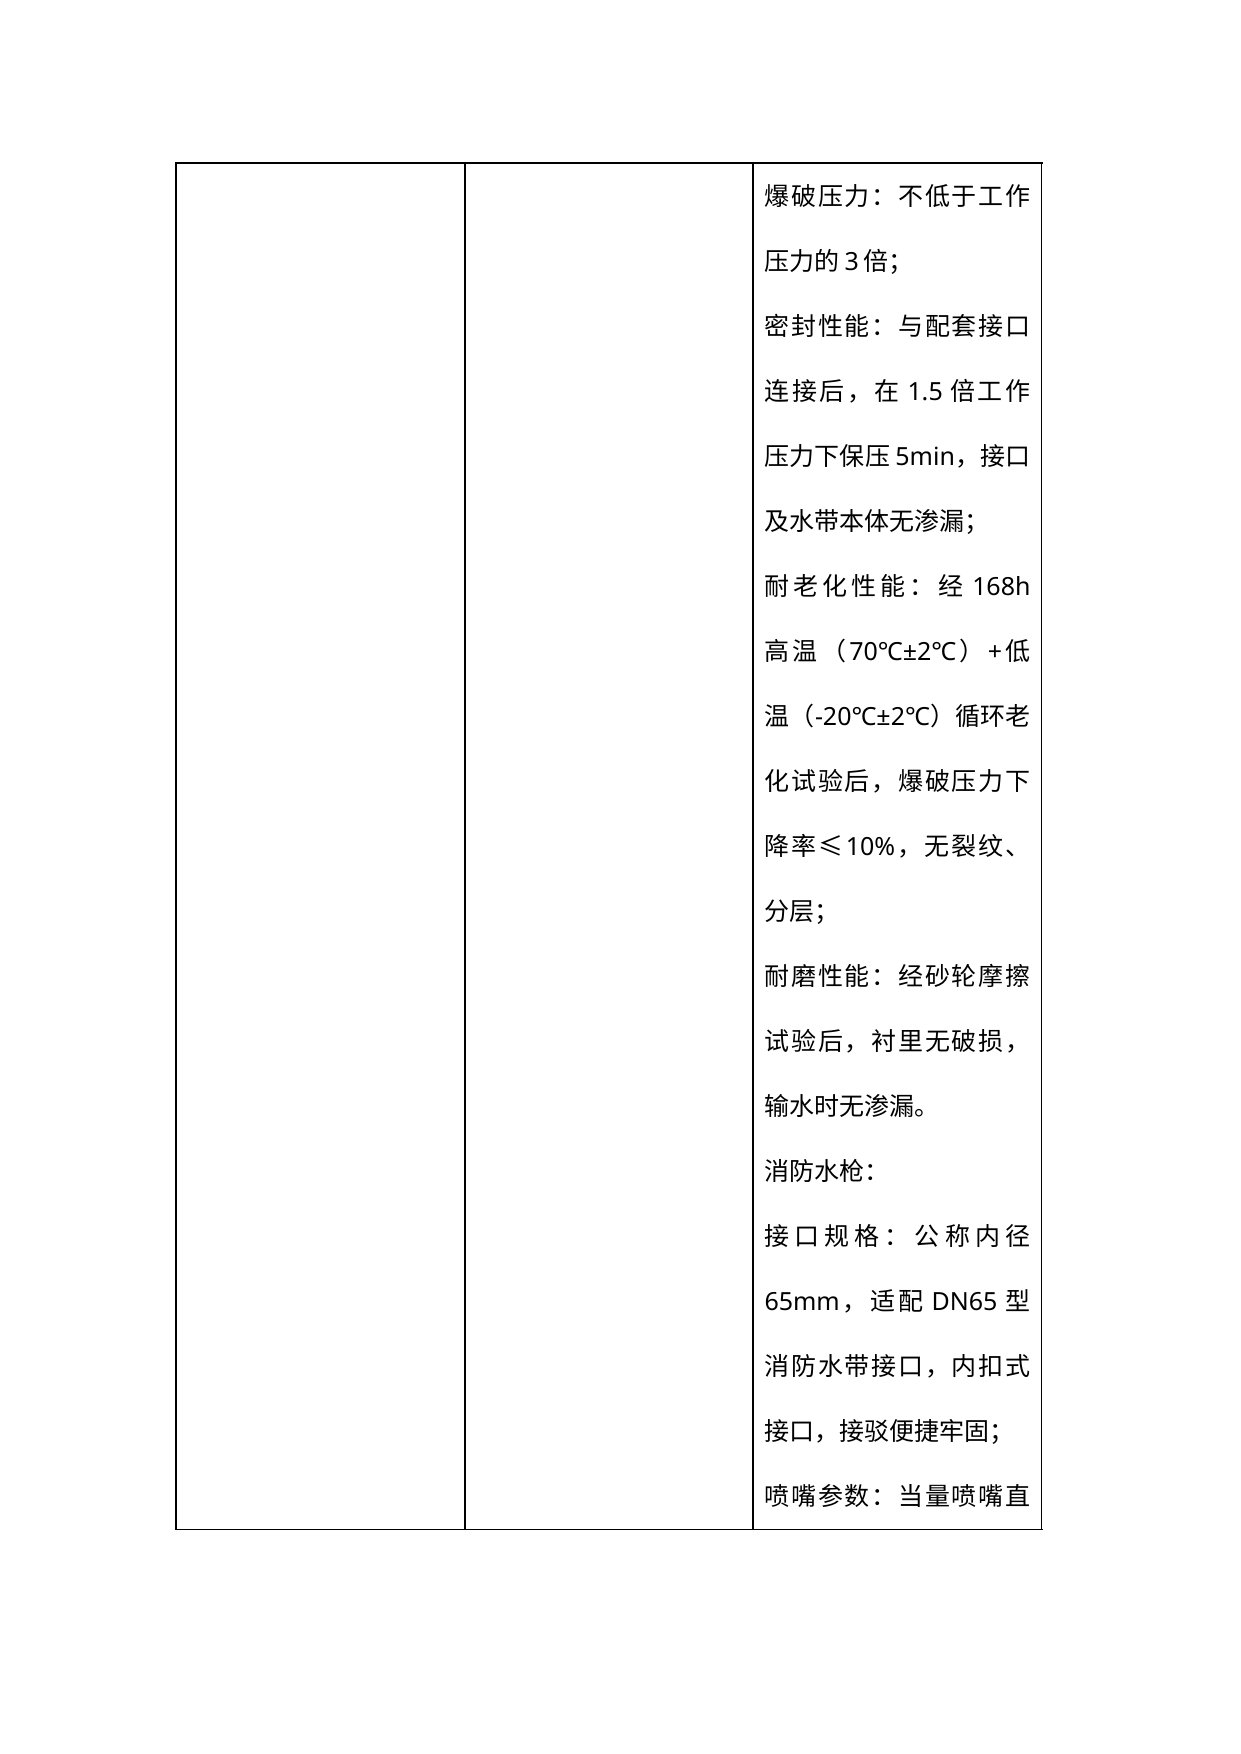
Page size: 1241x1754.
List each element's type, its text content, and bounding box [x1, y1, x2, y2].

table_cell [754, 164, 1041, 1528]
table_cell 1 [177, 164, 464, 1528]
table_cell [466, 164, 752, 1528]
